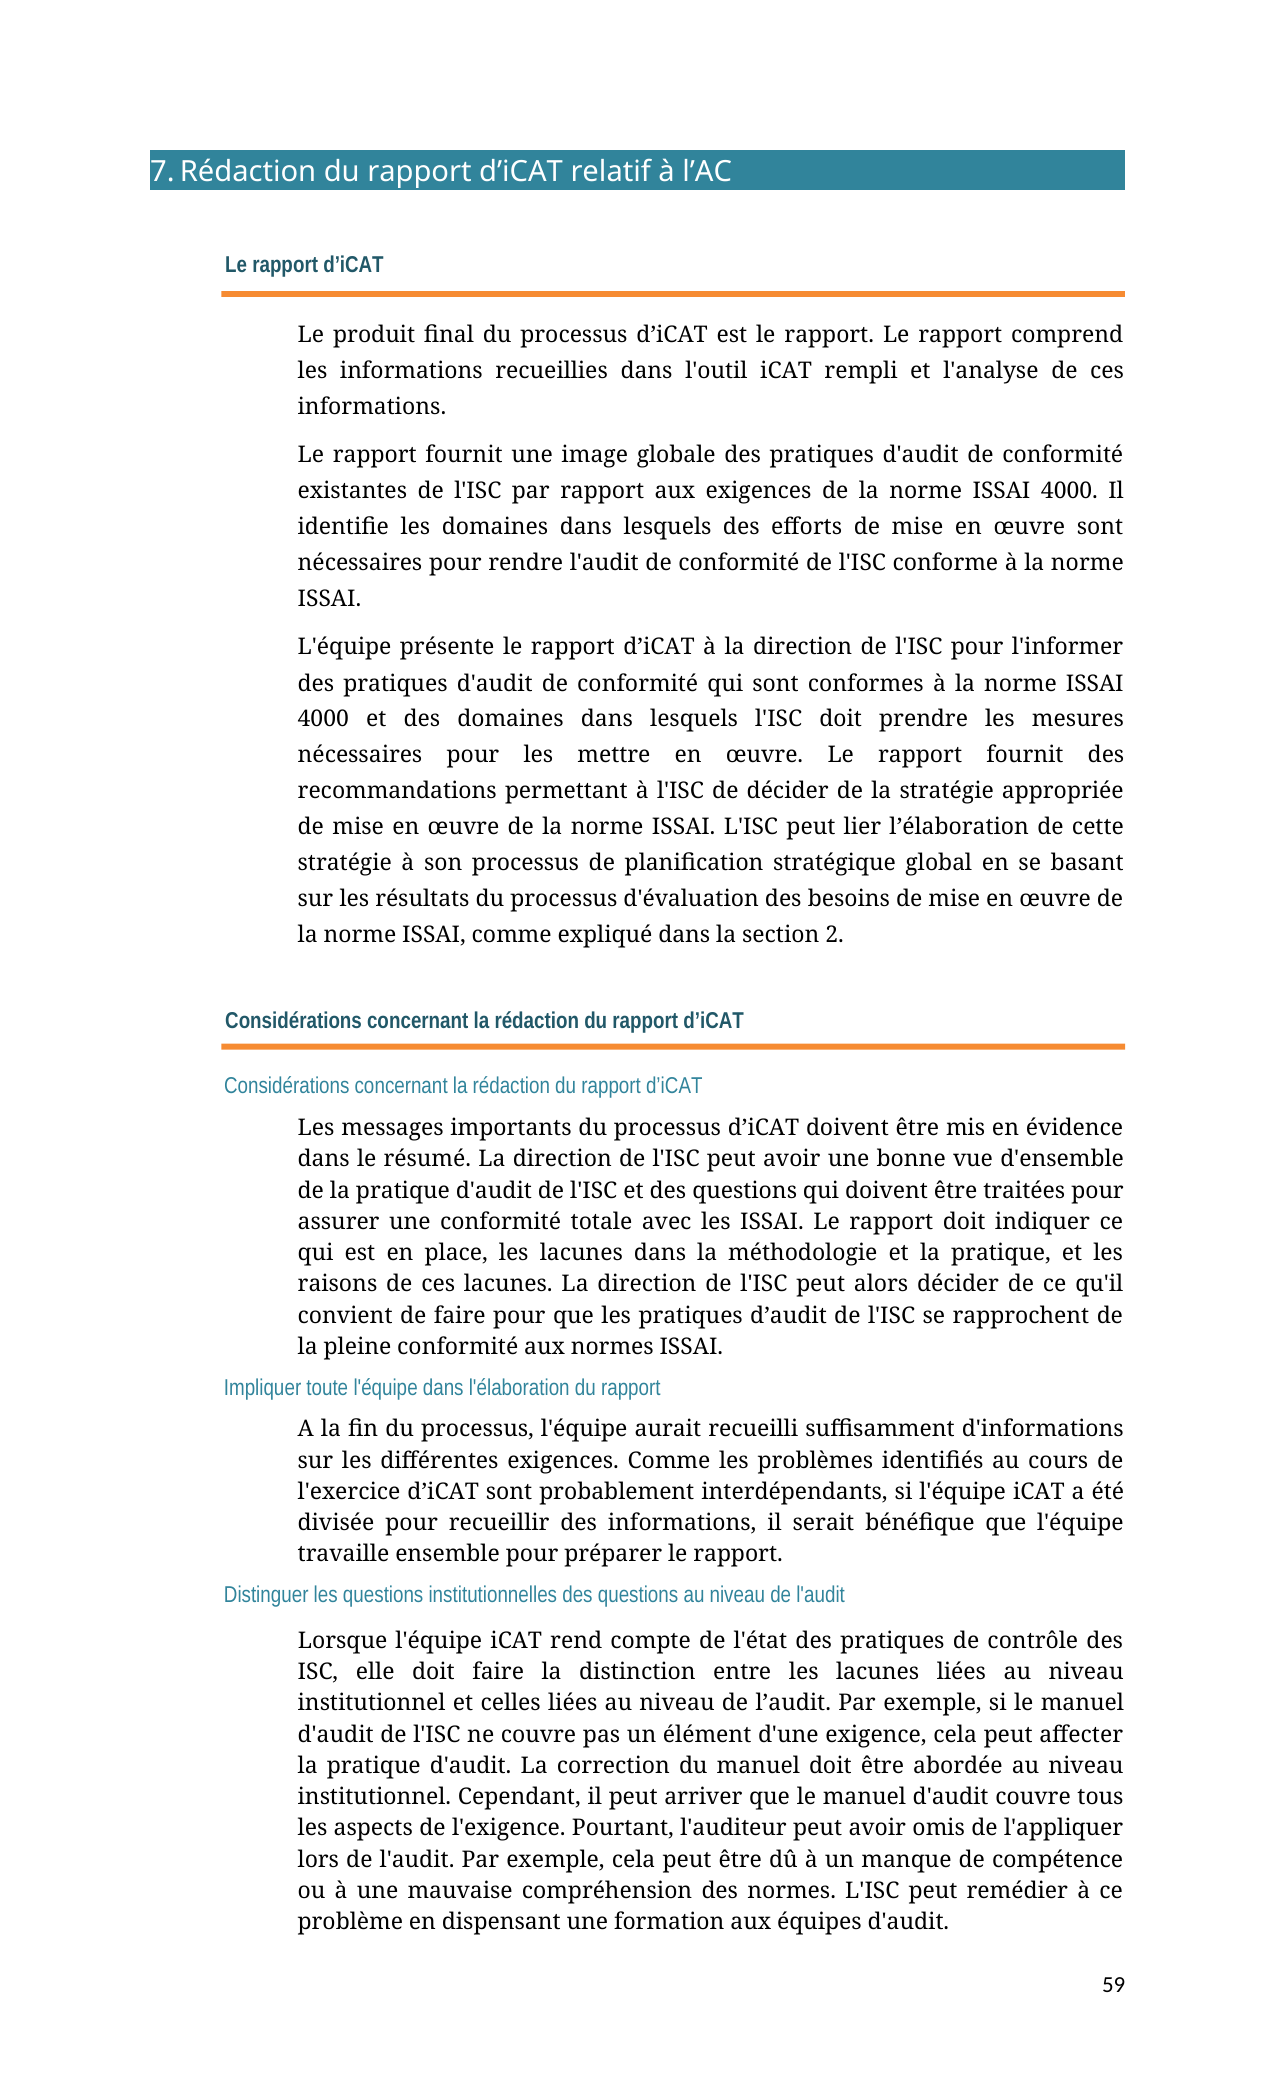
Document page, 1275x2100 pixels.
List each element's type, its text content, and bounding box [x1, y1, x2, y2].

text Le rapport fournit une image globale des pratiques d'audit de conformité existantes de l'ISC par rapport aux exigences de la norme ISSAI 4000. Il identifie les domaines dans lesquels des efforts de mise en œuvre sont nécessaires pour rendre l'audit de conformité de l'ISC conforme à la norme ISSAI. [297, 438, 1125, 613]
text L'équipe présente le rapport d’iCAT à la direction de l'ISC pour l'informer des pratiques d'audit de conformité qui sont conformes à la norme ISSAI 4000 et des domaines dans lesquels l'ISC doit prendre les mesures nécessaires pour les mettre en œuvre. Le rapport fournit des recommandations permettant à l'ISC de décider de la stratégie appropriée de mise en œuvre de la norme ISSAI. L'ISC peut lier l’élaboration de cette stratégie à son processus de planification stratégique global en se basant sur les résultats du processus d'évaluation des besoins de mise en œuvre de la norme ISSAI, comme expliqué dans la section 2. [297, 631, 1125, 949]
list Rédaction du rapport d’iCAT relatif à l’AC [150, 150, 1125, 190]
text Impliquer toute l'équipe dans l'élaboration du rapport [150, 1373, 1125, 1400]
text Distinguer les questions institutionnelles des questions au niveau de l'audit [150, 1581, 1125, 1607]
text Considérations concernant la rédaction du rapport d’iCAT [224, 1072, 1125, 1098]
text Le produit final du processus d’iCAT est le rapport. Le rapport comprend les informations recueillies dans l'outil iCAT rempli et l'analyse de ces informations. [297, 318, 1125, 421]
list Considérations concernant la rédaction du rapport d’iCAT [225, 1007, 1125, 1033]
text A la fin du processus, l'équipe aurait recueilli suffisamment d'informations sur les différentes exigences. Comme les problèmes identifiés au cours de l'exercice d’iCAT sont probablement interdépendants, si l'équipe iCAT a été divisée pour recueillir des informations, il serait bénéfique que l'équipe travaille ensemble pour préparer le rapport. [297, 1412, 1125, 1569]
text Lorsque l'équipe iCAT rend compte de l'état des pratiques de contrôle des ISC, elle doit faire la distinction entre les lacunes liées au niveau institutionnel et celles liées au niveau de l’audit. Par exemple, si le manuel d'audit de l'ISC ne couvre pas un élément d'une exigence, cela peut affecter la pratique d'audit. La correction du manuel doit être abordée au niveau institutionnel. Cependant, il peut arriver que le manuel d'audit couvre tous les aspects de l'exigence. Pourtant, l'auditeur peut avoir omis de l'appliquer lors de l'audit. Par exemple, cela peut être dû à un manque de compétence ou à une mauvaise compréhension des normes. L'ISC peut remédier à ce problème en dispensant une formation aux équipes d'audit. [297, 1624, 1125, 1936]
text Les messages importants du processus d’iCAT doivent être mis en évidence dans le résumé. La direction de l'ISC peut avoir une bonne vue d'ensemble de la pratique d'audit de l'ISC et des questions qui doivent être traitées pour assurer une conformité totale avec les ISSAI. Le rapport doit indiquer ce qui est en place, les lacunes dans la méthodologie et la pratique, et les raisons de ces lacunes. La direction de l'ISC peut alors décider de ce qu'il convient de faire pour que les pratiques d’audit de l'ISC se rapprochent de la pleine conformité aux normes ISSAI. [297, 1111, 1125, 1361]
list Le rapport d’iCAT [225, 251, 1125, 277]
